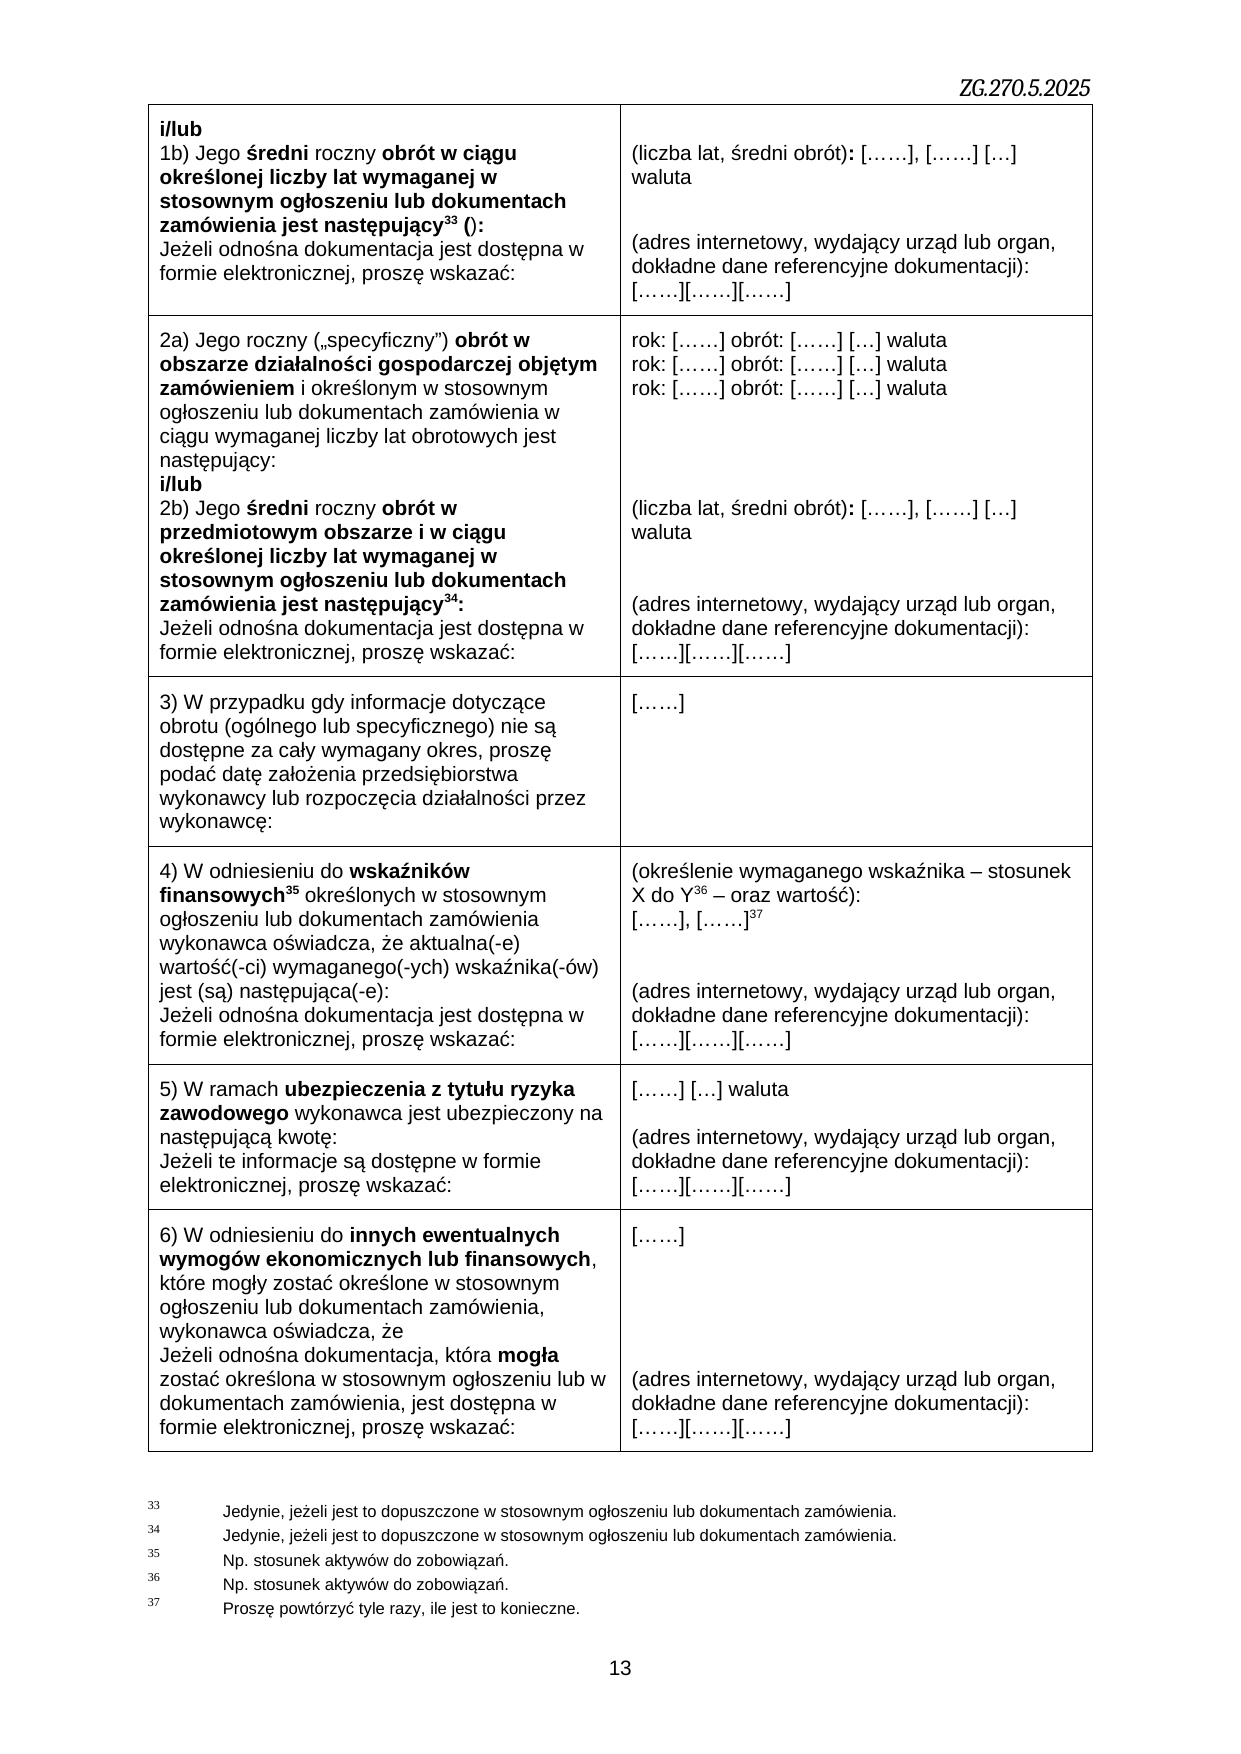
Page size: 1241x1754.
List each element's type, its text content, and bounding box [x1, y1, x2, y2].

table_cell 6) W odniesieniu do innych ewentualnych wymogów ekonomicznych lub finansowych, które mogły zostać określone w stosownym ogłoszeniu lub dokumentach zamówienia, wykonawca oświadcza, że Jeżeli odnośna dokumentacja, która mogła zostać określona w stosownym ogłoszeniu lub w dokumentach zamówienia, jest dostępna w formie elektronicznej, proszę wskazać: [149, 1210, 620, 1451]
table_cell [621, 105, 1092, 314]
table_cell [……] [621, 677, 1092, 846]
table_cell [149, 105, 620, 314]
table_cell 5) W ramach ubezpieczenia z tytułu ryzyka zawodowego wykonawca jest ubezpieczony na następującą kwotę: Jeżeli te informacje są dostępne w formie elektronicznej, proszę wskazać: [149, 1065, 620, 1209]
table_cell (określenie wymaganego wskaźnika – stosunek X do Y – oraz wartość): [……], [……] (adres internetowy, wydający urząd lub organ, dokładne dane referencyjne dokumentacji): [……][……][……] [621, 847, 1092, 1063]
table_cell 2a) Jego roczny („specyficzny”) obrót w obszarze działalności gospodarczej objętym zamówieniem i określonym w stosownym ogłoszeniu lub dokumentach zamówienia w ciągu wymaganej liczby lat obrotowych jest następujący: i/lub 2b) Jego średni roczny obrót w przedmiotowym obszarze i w ciągu określonej liczby lat wymaganej w stosownym ogłoszeniu lub dokumentach zamówienia jest następujący: Jeżeli odnośna dokumentacja jest dostępna w formie elektronicznej, proszę wskazać: [149, 316, 620, 676]
table_cell 3) W przypadku gdy informacje dotyczące obrotu (ogólnego lub specyficznego) nie są dostępne za cały wymagany okres, proszę podać datę założenia przedsiębiorstwa wykonawcy lub rozpoczęcia działalności przez wykonawcę: [149, 677, 620, 846]
table_cell [……] […] waluta (adres internetowy, wydający urząd lub organ, dokładne dane referencyjne dokumentacji): [……][……][……] [621, 1065, 1092, 1209]
table_cell [……] (adres internetowy, wydający urząd lub organ, dokładne dane referencyjne dokumentacji): [……][……][……] [621, 1210, 1092, 1451]
table_cell 4) W odniesieniu do wskaźników finansowych określonych w stosownym ogłoszeniu lub dokumentach zamówienia wykonawca oświadcza, że aktualna(-e) wartość(-ci) wymaganego(-ych) wskaźnika(-ów) jest (są) następująca(-e): Jeżeli odnośna dokumentacja jest dostępna w formie elektronicznej, proszę wskazać: [149, 847, 620, 1063]
